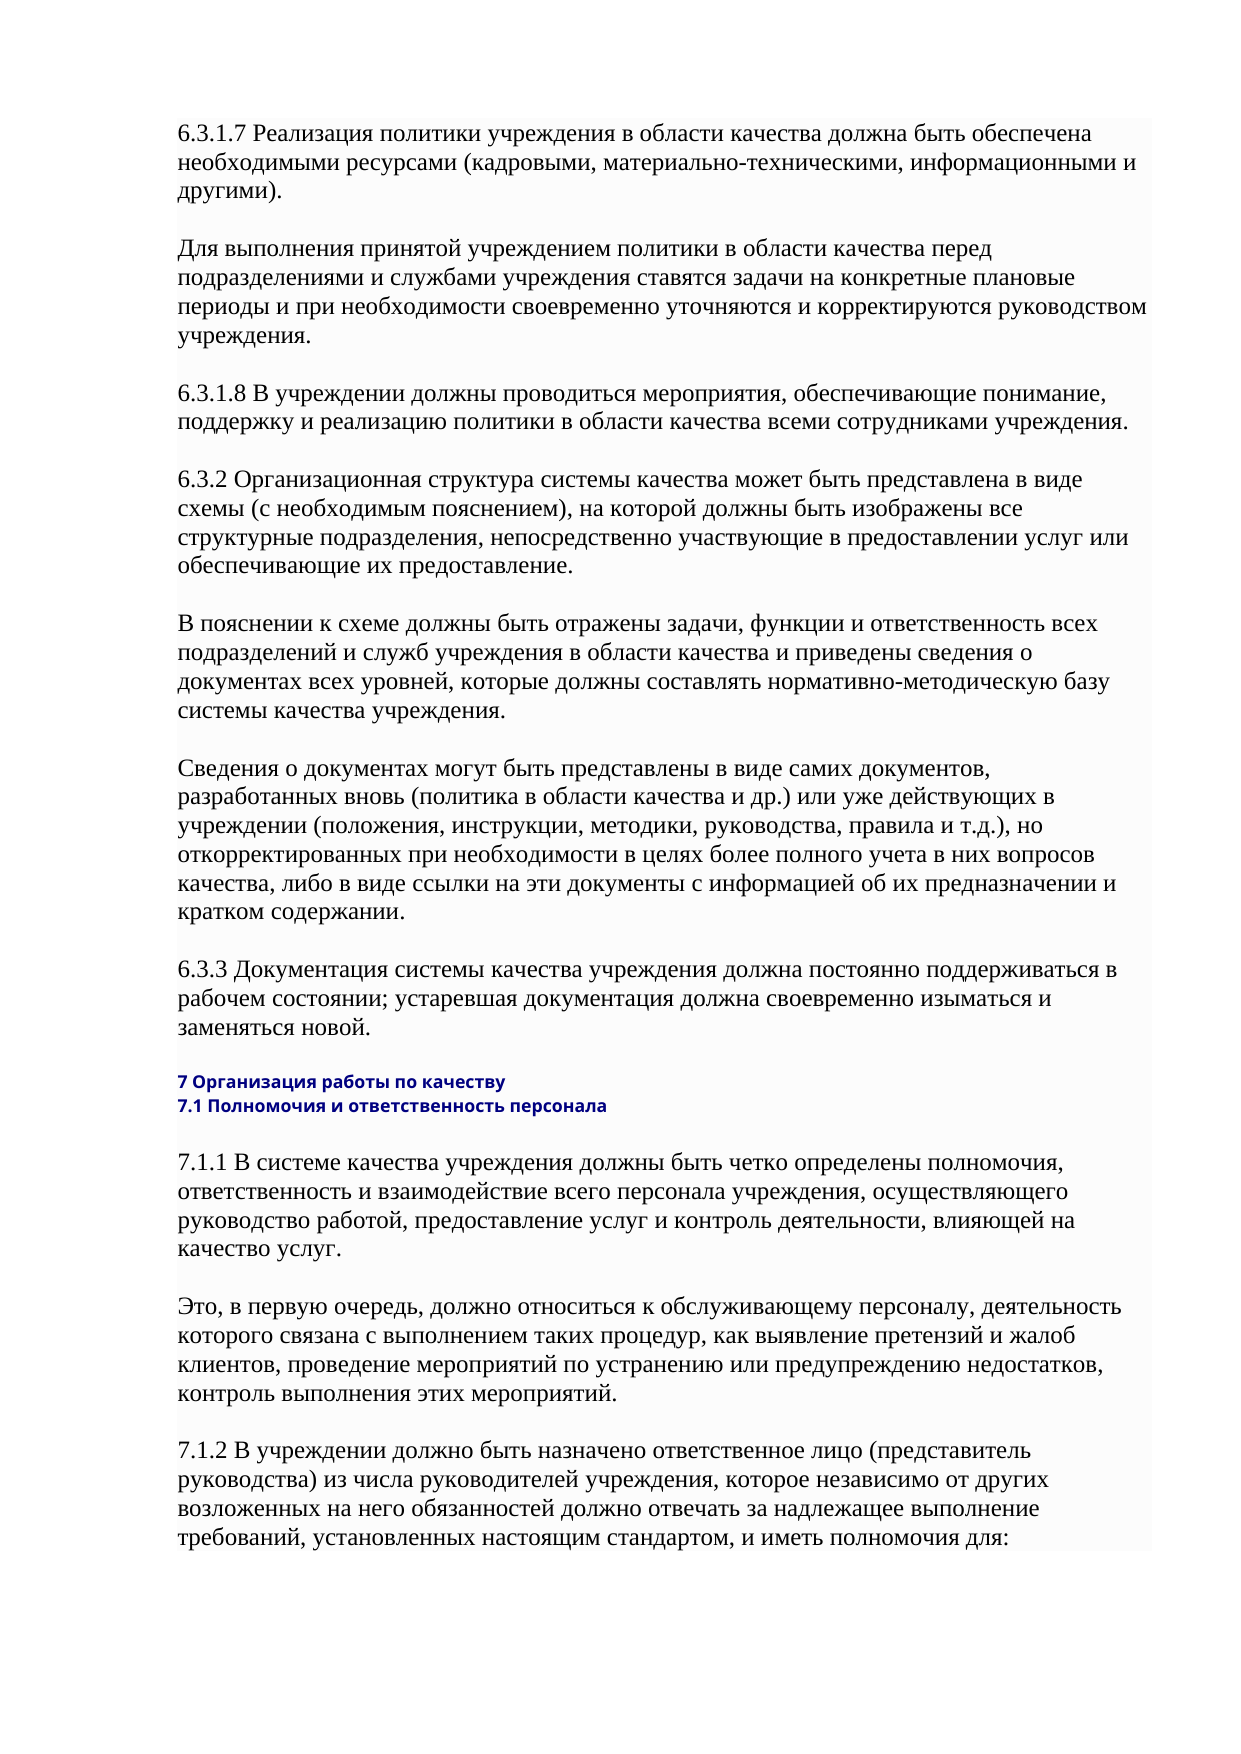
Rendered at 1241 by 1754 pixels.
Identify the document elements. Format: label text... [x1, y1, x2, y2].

text 6.3.1.7 Реализация политики учреждения в области качества должна быть обеспечена необходимыми ресурсами (кадровыми, материально-техническими, информационными и другими). [177, 118, 1152, 204]
text В пояснении к схеме должны быть отражены задачи, функции и ответственность всех подразделений и служб учреждения в области качества и приведены сведения о документах всех уровней, которые должны составлять нормативно-методическую базу системы качества учреждения. [177, 608, 1152, 723]
text 6.3.2 Организационная структура системы качества может быть представлена в виде схемы (с необходимым пояснением), на которой должны быть изображены все структурные подразделения, непосредственно участвующие в предоставлении услуг или обеспечивающие их предоставление. [177, 464, 1152, 579]
text 6.3.3 Документация системы качества учреждения должна постоянно поддерживаться в рабочем состоянии; устаревшая документация должна своевременно изыматься и заменяться новой. [177, 954, 1152, 1041]
text 7.1 Полномочия и ответственность персонала [177, 1094, 1152, 1118]
text 7.1.2 В учреждении должно быть назначено ответственное лицо (представитель руководства) из числа руководителей учреждения, которое независимо от других возложенных на него обязанностей должно отвечать за надлежащее выполнение требований, установленных настоящим стандартом, и иметь полномочия для: [177, 1436, 1152, 1551]
text Это, в первую очередь, должно относиться к обслуживающему персоналу, деятельность которого связана с выполнением таких процедур, как выявление претензий и жалоб клиентов, проведение мероприятий по устранению или предупреждению недостатков, контроль выполнения этих мероприятий. [177, 1291, 1152, 1406]
text Для выполнения принятой учреждением политики в области качества перед подразделениями и службами учреждения ставятся задачи на конкретные плановые периоды и при необходимости своевременно уточняются и корректируются руководством учреждения. [177, 233, 1152, 348]
text Сведения о документах могут быть представлены в виде самих документов, разработанных вновь (политика в области качества и др.) или уже действующих в учреждении (положения, инструкции, методики, руководства, правила и т.д.), но откорректированных при необходимости в целях более полного учета в них вопросов качества, либо в виде ссылки на эти документы с информацией об их предназначении и кратком содержании. [177, 753, 1152, 925]
text 6.3.1.8 В учреждении должны проводиться мероприятия, обеспечивающие понимание, поддержку и реализацию политики в области качества всеми сотрудниками учреждения. [177, 378, 1152, 435]
text 7.1.1 В системе качества учреждения должны быть четко определены полномочия, ответственность и взаимодействие всего персонала учреждения, осуществляющего руководство работой, предоставление услуг и контроль деятельности, влияющей на качество услуг. [177, 1147, 1152, 1262]
text 7 Организация работы по качеству [177, 1070, 1152, 1094]
